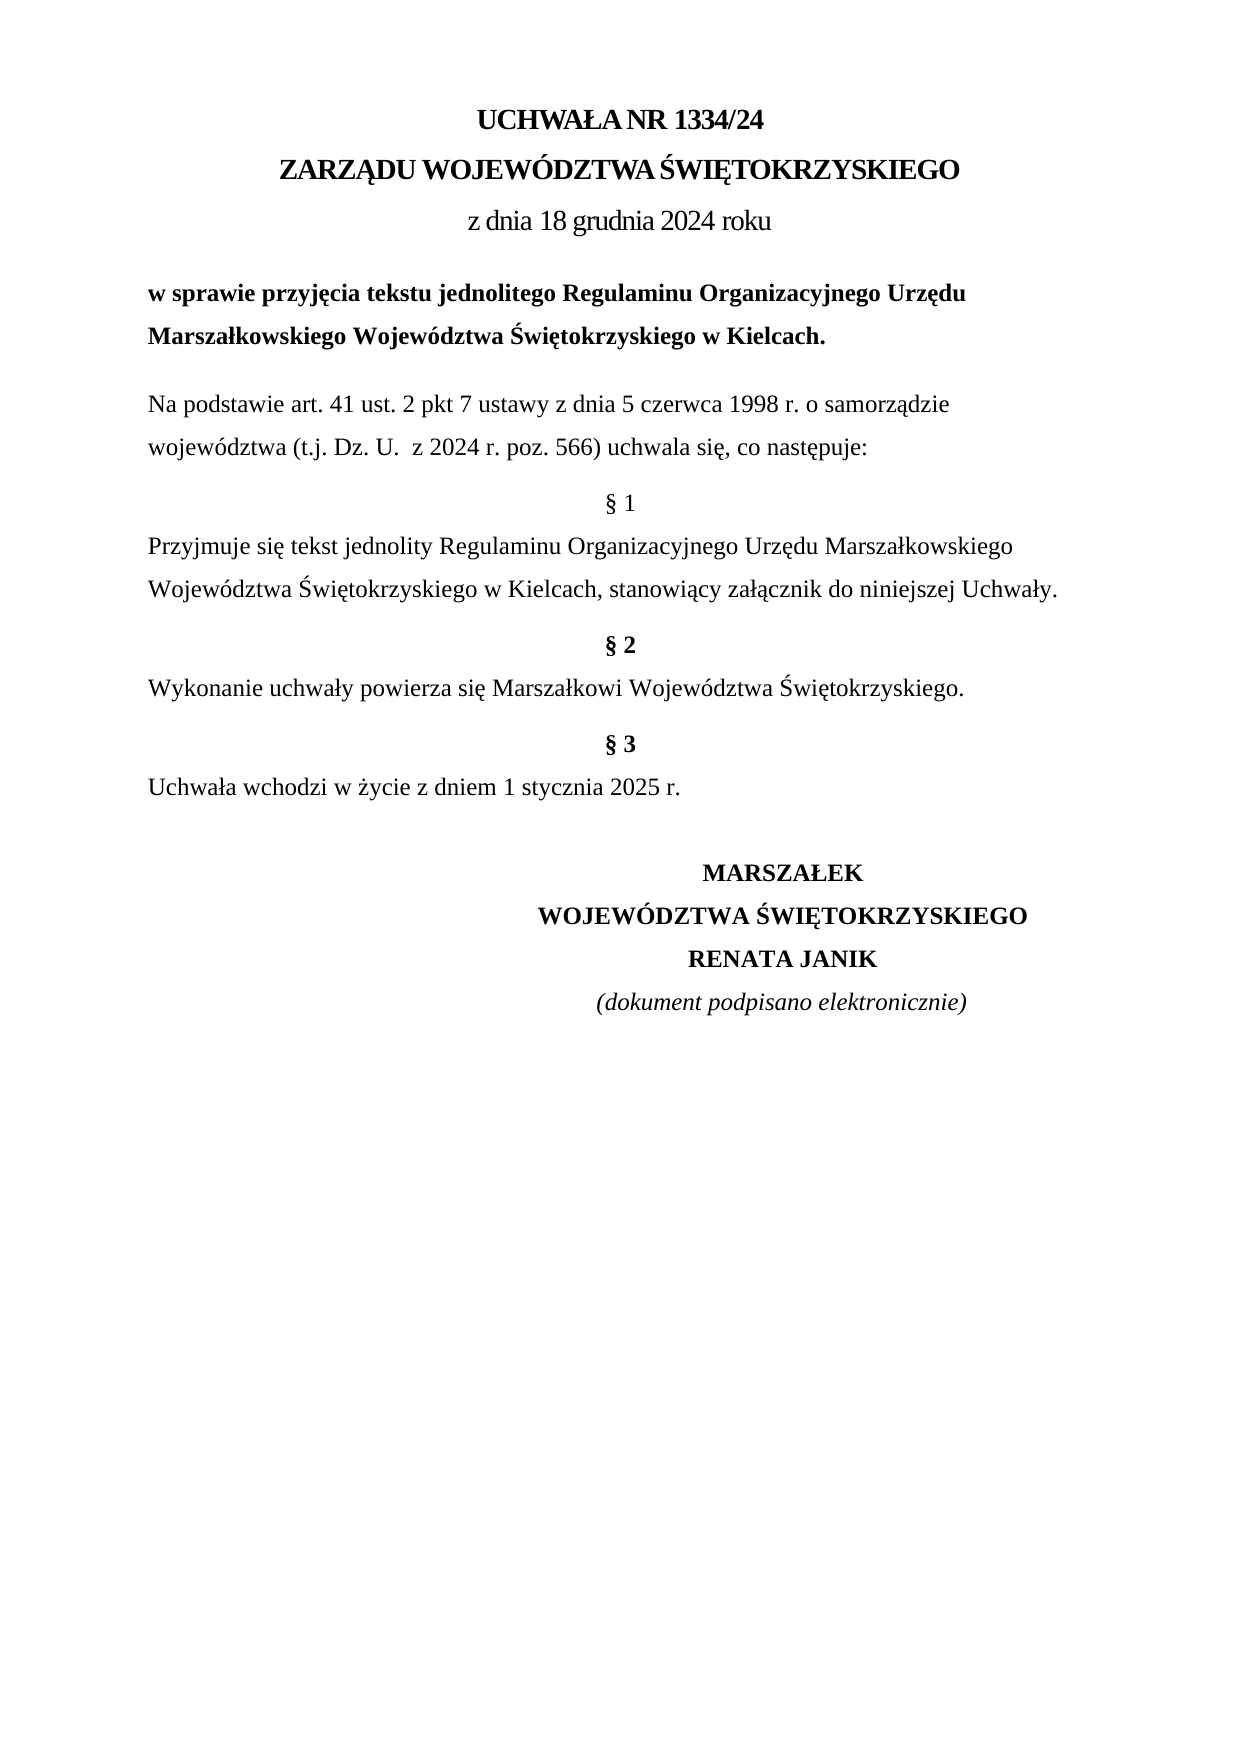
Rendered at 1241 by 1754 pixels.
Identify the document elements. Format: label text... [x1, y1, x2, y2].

title ZARZĄDU WOJEWÓDZTWA ŚWIĘTOKRZYSKIEGO [148, 152, 1092, 186]
text WOJEWÓDZTWA ŚWIĘTOKRZYSKIEGO [148, 901, 1092, 930]
title UCHWAŁA NR / [148, 102, 1092, 136]
subtitle w sprawie [148, 278, 1092, 350]
title z dnia roku [148, 203, 1092, 236]
text (dokument podpisano elektronicznie) [148, 987, 1092, 1016]
subtitle Na podstawie [148, 389, 1092, 461]
